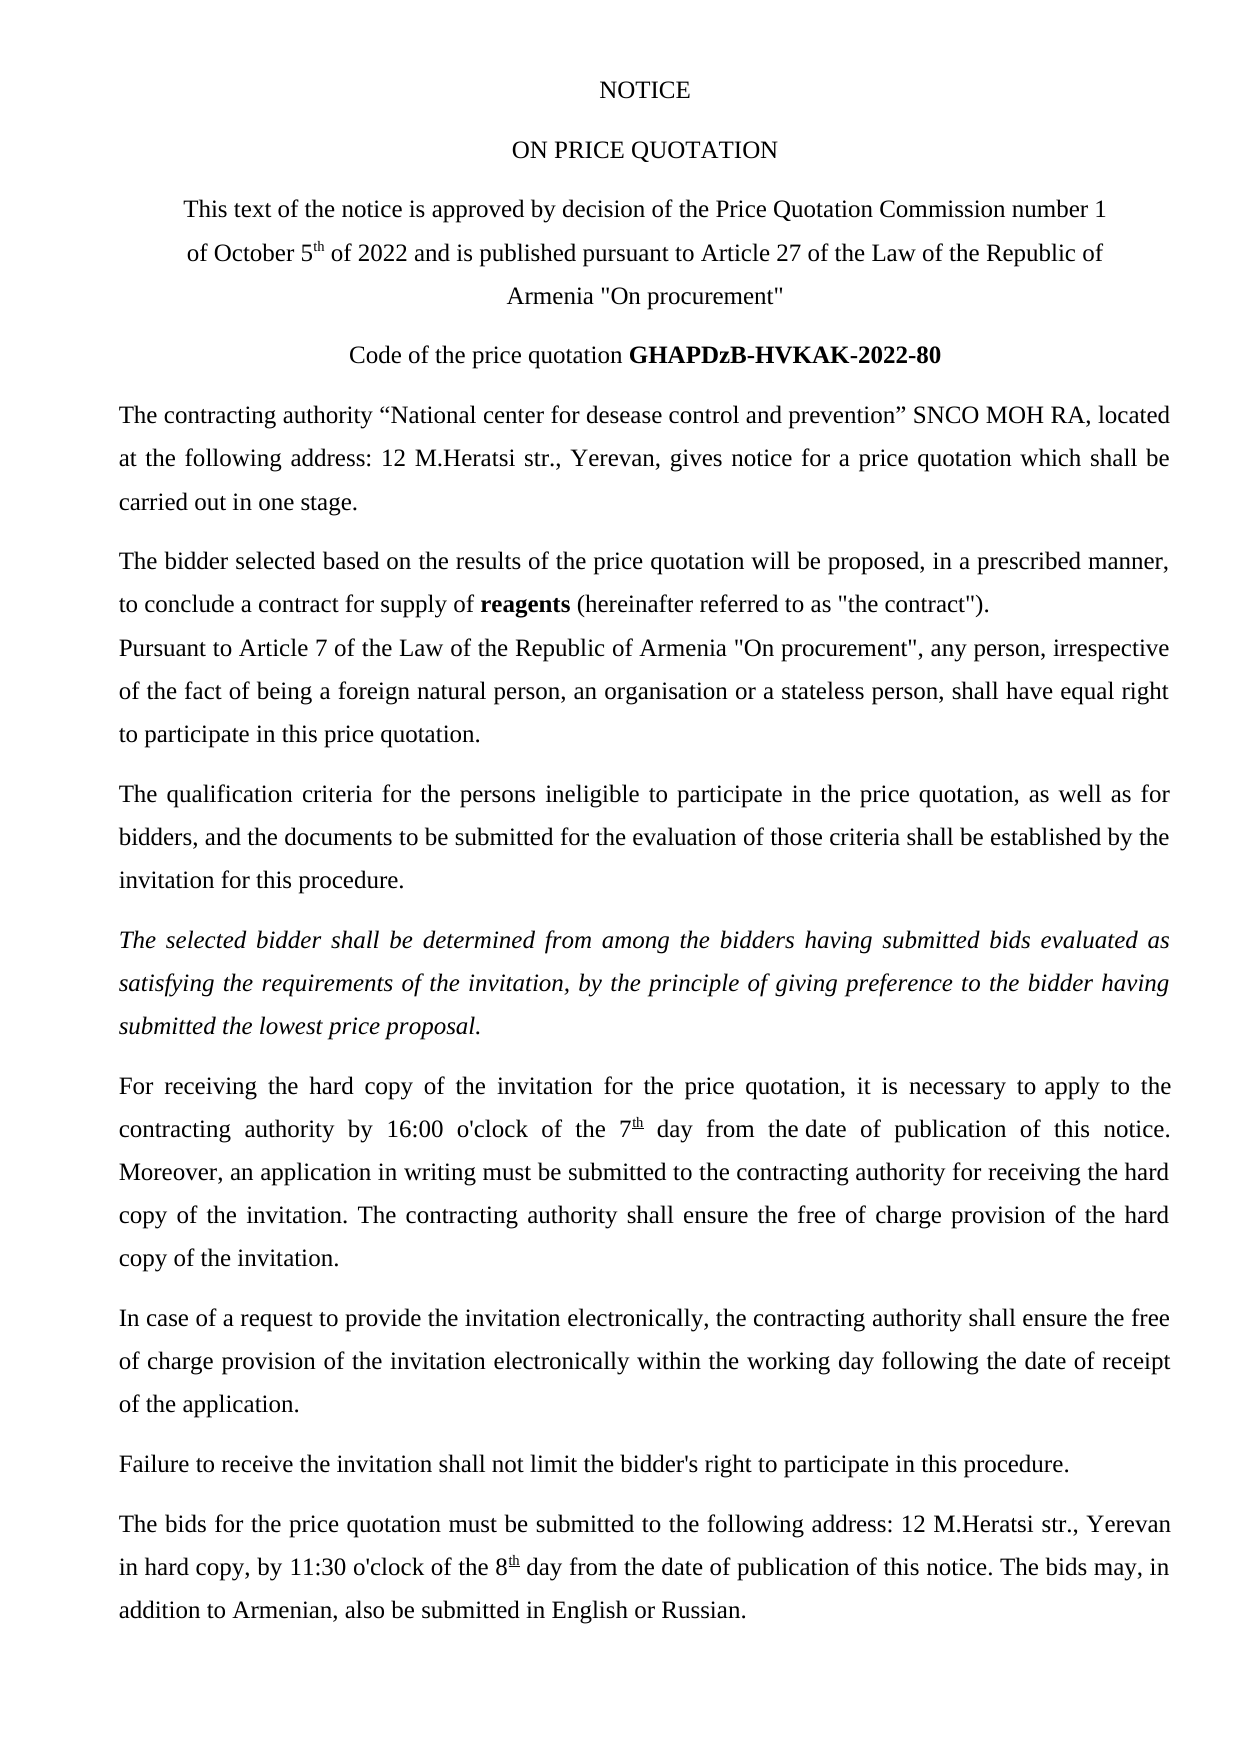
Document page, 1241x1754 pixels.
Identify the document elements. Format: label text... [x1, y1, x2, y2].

text The selected bidder shall be determined from among the bidders having submitted bids evaluated as satisfying the requirements of the invitation, by the principle of giving preference to the bidder having submitted the lowest price proposal. [118, 925, 1171, 1040]
text In case of a request to provide the invitation electronically, the contracting authority shall ensure the free of charge provision of the invitation electronically within the working day following the date of receipt of the application. [118, 1303, 1171, 1418]
text The contracting authority “National center for desease control and prevention” SNCO MOH RA, located at the following address: 12 M.Heratsi str., Yerevan, gives notice for a price quotation which shall be carried out in one stage. [118, 400, 1171, 515]
text The qualification criteria for the persons ineligible to participate in the price quotation, as well as for bidders, and the documents to be submitted for the evaluation of those criteria shall be established by the invitation for this procedure. [118, 779, 1171, 894]
text For receiving the hard copy of the invitation for the price quotation, it is necessary to apply to the contracting authority by 16:00 o'clock of the 7th day from the date of publication of this notice. Moreover, an application in writing must be submitted to the contracting authority for receiving the hard copy of the invitation. The contracting authority shall ensure the free of charge provision of the hard copy of the invitation. [118, 1071, 1171, 1272]
text The bids for the price quotation must be submitted to the following address: 12 M.Heratsi str., Yerevan in hard copy, by 11:30 o'clock of the 8th day from the date of publication of this notice. The bids may, in addition to Armenian, also be submitted in English or Russian. [118, 1509, 1171, 1624]
text Code of the price quotation GHAPDzB-HVKAK-2022-80 [178, 341, 1112, 369]
text This text of the notice is approved by decision of the Price Quotation Commission number 1 of October 5th of 2022 and is published pursuant to Article 27 of the Law of the Republic of Armenia "On procurement" [178, 194, 1112, 309]
text ON PRICE QUOTATION [178, 135, 1112, 163]
text Pursuant to Article 7 of the Law of the Republic of Armenia "On procurement", any person, irrespective of the fact of being a foreign natural person, an organisation or a stateless person, shall have equal right to participate in this price quotation. [118, 633, 1171, 748]
text NOTICE [178, 75, 1112, 104]
text The bidder selected based on the results of the price quotation will be proposed, in a prescribed manner, to conclude a contract for supply of reagents (hereinafter referred to as "the contract"). [118, 546, 1171, 618]
text Failure to receive the invitation shall not limit the bidder's right to participate in this procedure. [118, 1449, 1171, 1478]
